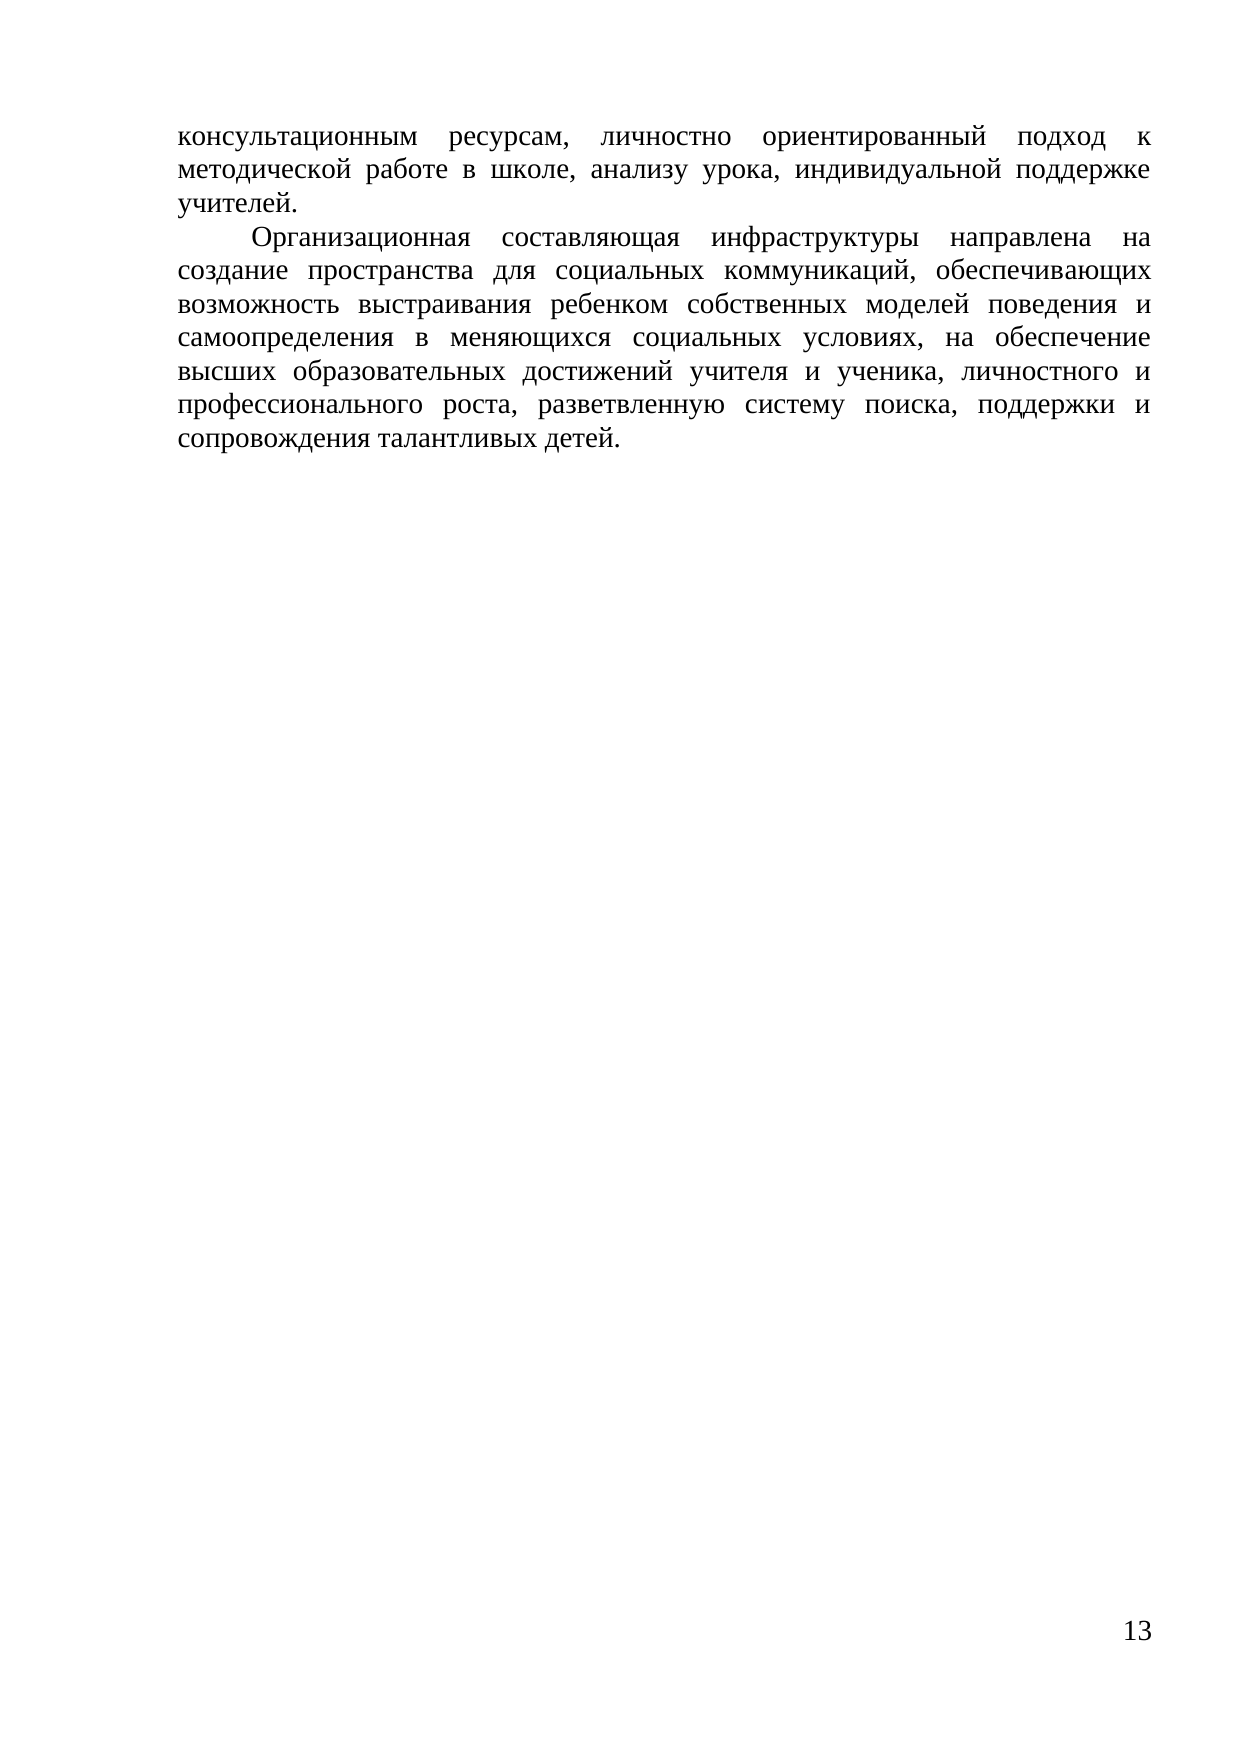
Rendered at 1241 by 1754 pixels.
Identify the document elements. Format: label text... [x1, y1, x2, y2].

text Организационная составляющая инфраструктуры направлена на создание пространства для социальных коммуникаций, обеспечивающих возможность выстраивания ребенком собственных моделей поведения и самоопределения в меняющихся социальных условиях, на обеспечение высших образовательных достижений учителя и ученика, личностного и профессионального роста, разветвленную систему поиска, поддержки и сопровождения талантливых детей. [177, 219, 1152, 453]
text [177, 118, 1152, 219]
